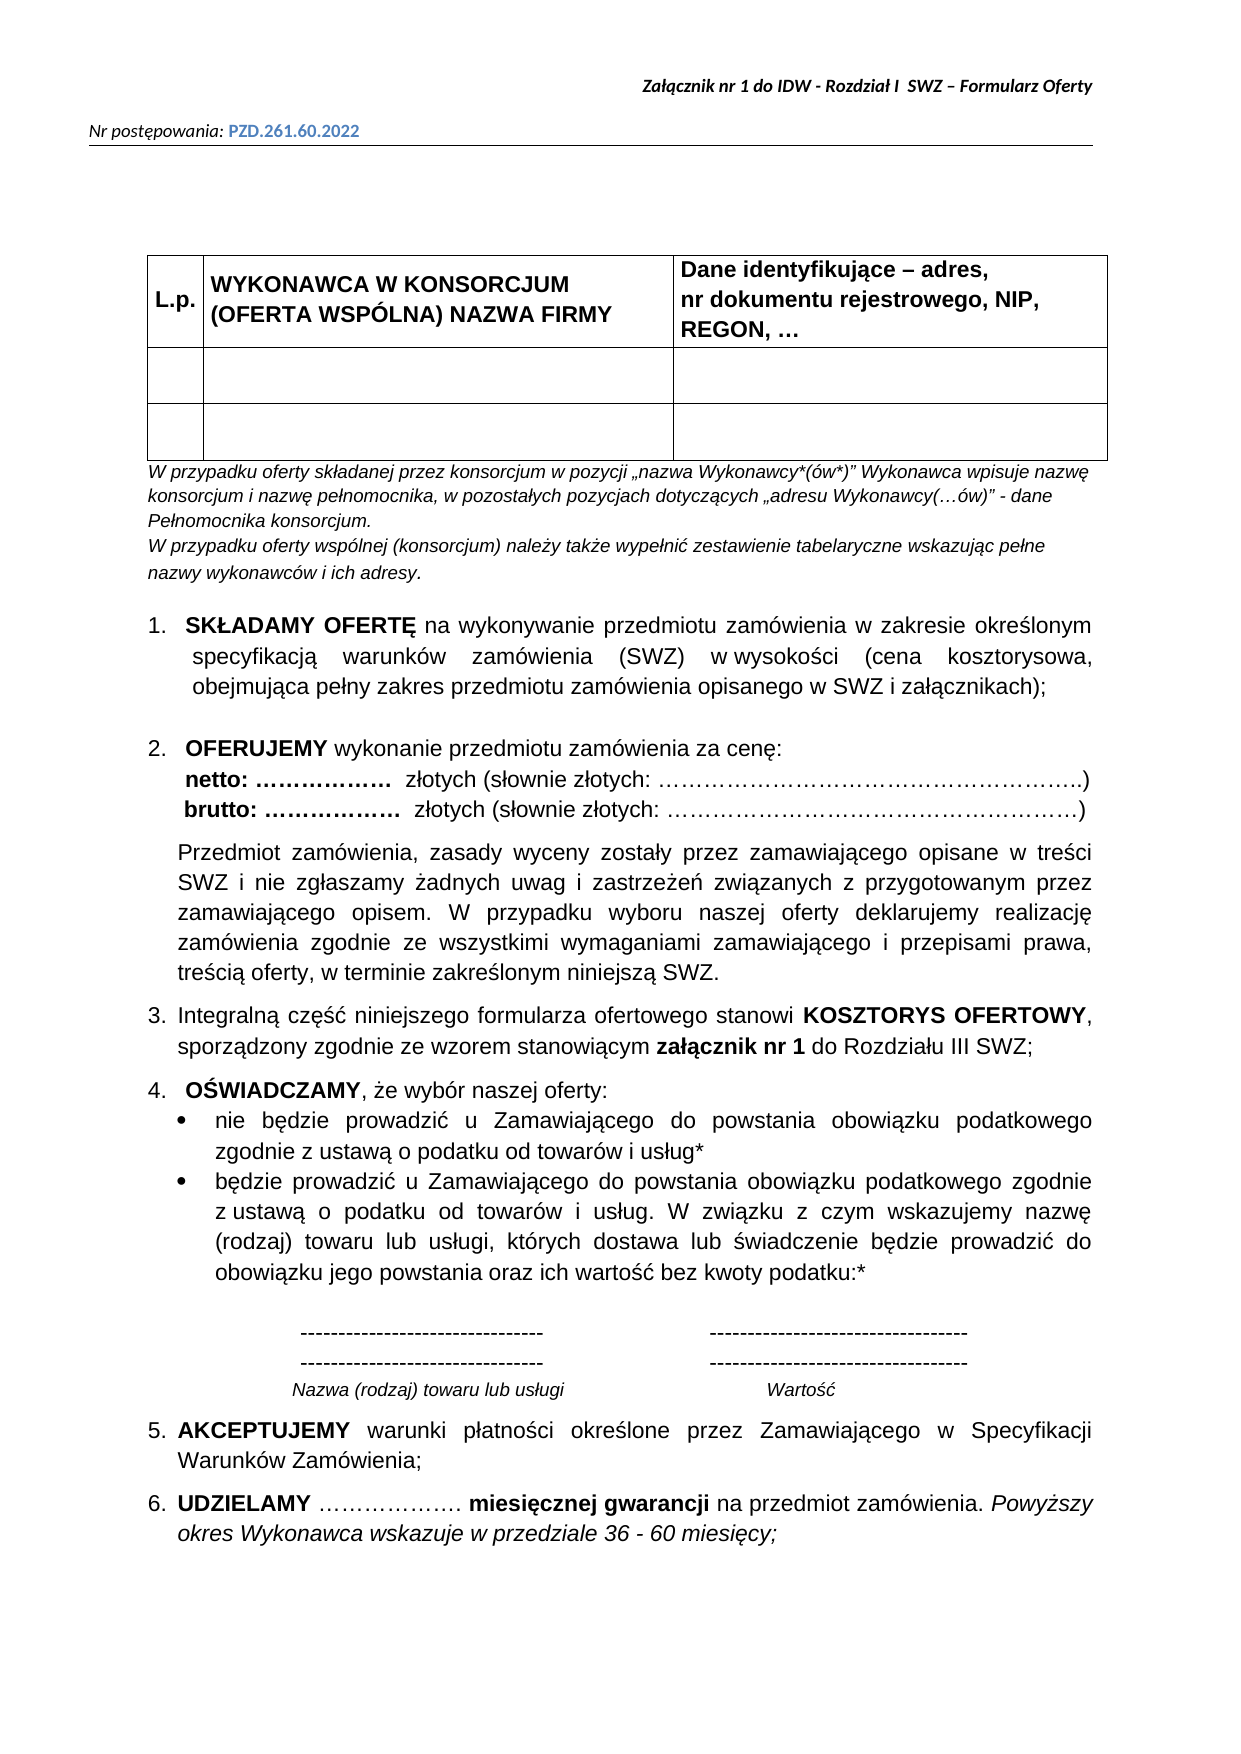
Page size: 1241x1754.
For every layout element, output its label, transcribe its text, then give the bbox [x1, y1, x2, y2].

table_cell [674, 404, 1107, 459]
list będzie prowadzić u Zamawiającego do powstania obowiązku podatkowego zgodnie z ustawą o podatku od towarów i usług. W związku z czym wskazujemy nazwę (rodzaj) towaru lub usługi, których dostawa lub świadczenie będzie prowadzić do obowiązku jego powstania oraz ich wartość bez kwoty podatku:* [177, 1168, 1093, 1285]
table_cell [148, 404, 203, 459]
text -------------------------------- ---------------------------------- [177, 1349, 1093, 1375]
table_cell [674, 348, 1107, 403]
table_header L.p. [148, 256, 203, 347]
list UDZIELAMY ………………. miesięcznej gwarancji na przedmiot zamówienia. Powyższy okres Wykonawca wskazuje w przedziale 36 - 60 miesięcy; [148, 1490, 1093, 1547]
list AKCEPTUJEMY warunki płatności określone przez Zamawiającego w Specyfikacji Warunków Zamówienia; [148, 1417, 1093, 1474]
table_header WYKONAWCA W KONSORCJUM (OFERTA WSPÓLNA) NAZWA FIRMY [204, 256, 673, 347]
table_cell [148, 348, 203, 403]
text W przypadku oferty wspólnej (konsorcjum) należy także wypełnić zestawienie tabelaryczne wskazując pełne nazwy wykonawców i ich adresy. [148, 535, 1093, 584]
list OŚWIADCZAMY, że wybór naszej oferty: [148, 1077, 1093, 1103]
text W przypadku oferty składanej przez konsorcjum w pozycji „nazwa Wykonawcy*(ów*)” Wykonawca wpisuje nazwę konsorcjum i nazwę pełnomocnika, w pozostałych pozycjach dotyczących „adresu Wykonawcy(…ów)” - dane Pełnomocnika konsorcjum. [148, 461, 1093, 532]
list nie będzie prowadzić u Zamawiającego do powstania obowiązku podatkowego zgodnie z ustawą o podatku od towarów i usług* [177, 1107, 1093, 1164]
table_header Dane identyfikujące – adres, nr dokumentu rejestrowego, NIP, REGON, … [674, 256, 1107, 347]
text netto: ……………… złotych (słownie złotych: ………………………………………………..) [148, 766, 1093, 792]
text Nazwa (rodzaj) towaru lub usługi Wartość [177, 1379, 1093, 1401]
list Integralną część niniejszego formularza ofertowego stanowi KOSZTORYS OFERTOWY, sporządzony zgodnie ze wzorem stanowiącym załącznik nr 1 do Rozdziału III SWZ; [148, 1002, 1093, 1061]
table_cell [204, 348, 673, 403]
table_cell [204, 404, 673, 459]
text -------------------------------- ---------------------------------- [177, 1319, 1093, 1345]
list OFERUJEMY wykonanie przedmiotu zamówienia za cenę: [148, 735, 1093, 762]
text brutto: ……………… złotych (słownie złotych: ………………………………………………) [177, 796, 1093, 822]
text Przedmiot zamówienia, zasady wyceny zostały przez zamawiającego opisane w treści SWZ i nie zgłaszamy żadnych uwag i zastrzeżeń związanych z przygotowanym przez zamawiającego opisem. W przypadku wyboru naszej oferty deklarujemy realizację zamówienia zgodnie ze wszystkimi wymaganiami zamawiającego i przepisami prawa, treścią oferty, w terminie zakreślonym niniejszą SWZ. [177, 838, 1093, 986]
list SKŁADAMY OFERTĘ na wykonywanie przedmiotu zamówienia w zakresie określonym specyfikacją warunków zamówienia (SWZ) w wysokości (cena kosztorysowa, obejmująca pełny zakres przedmiotu zamówienia opisanego w SWZ i załącznikach); [148, 612, 1093, 699]
